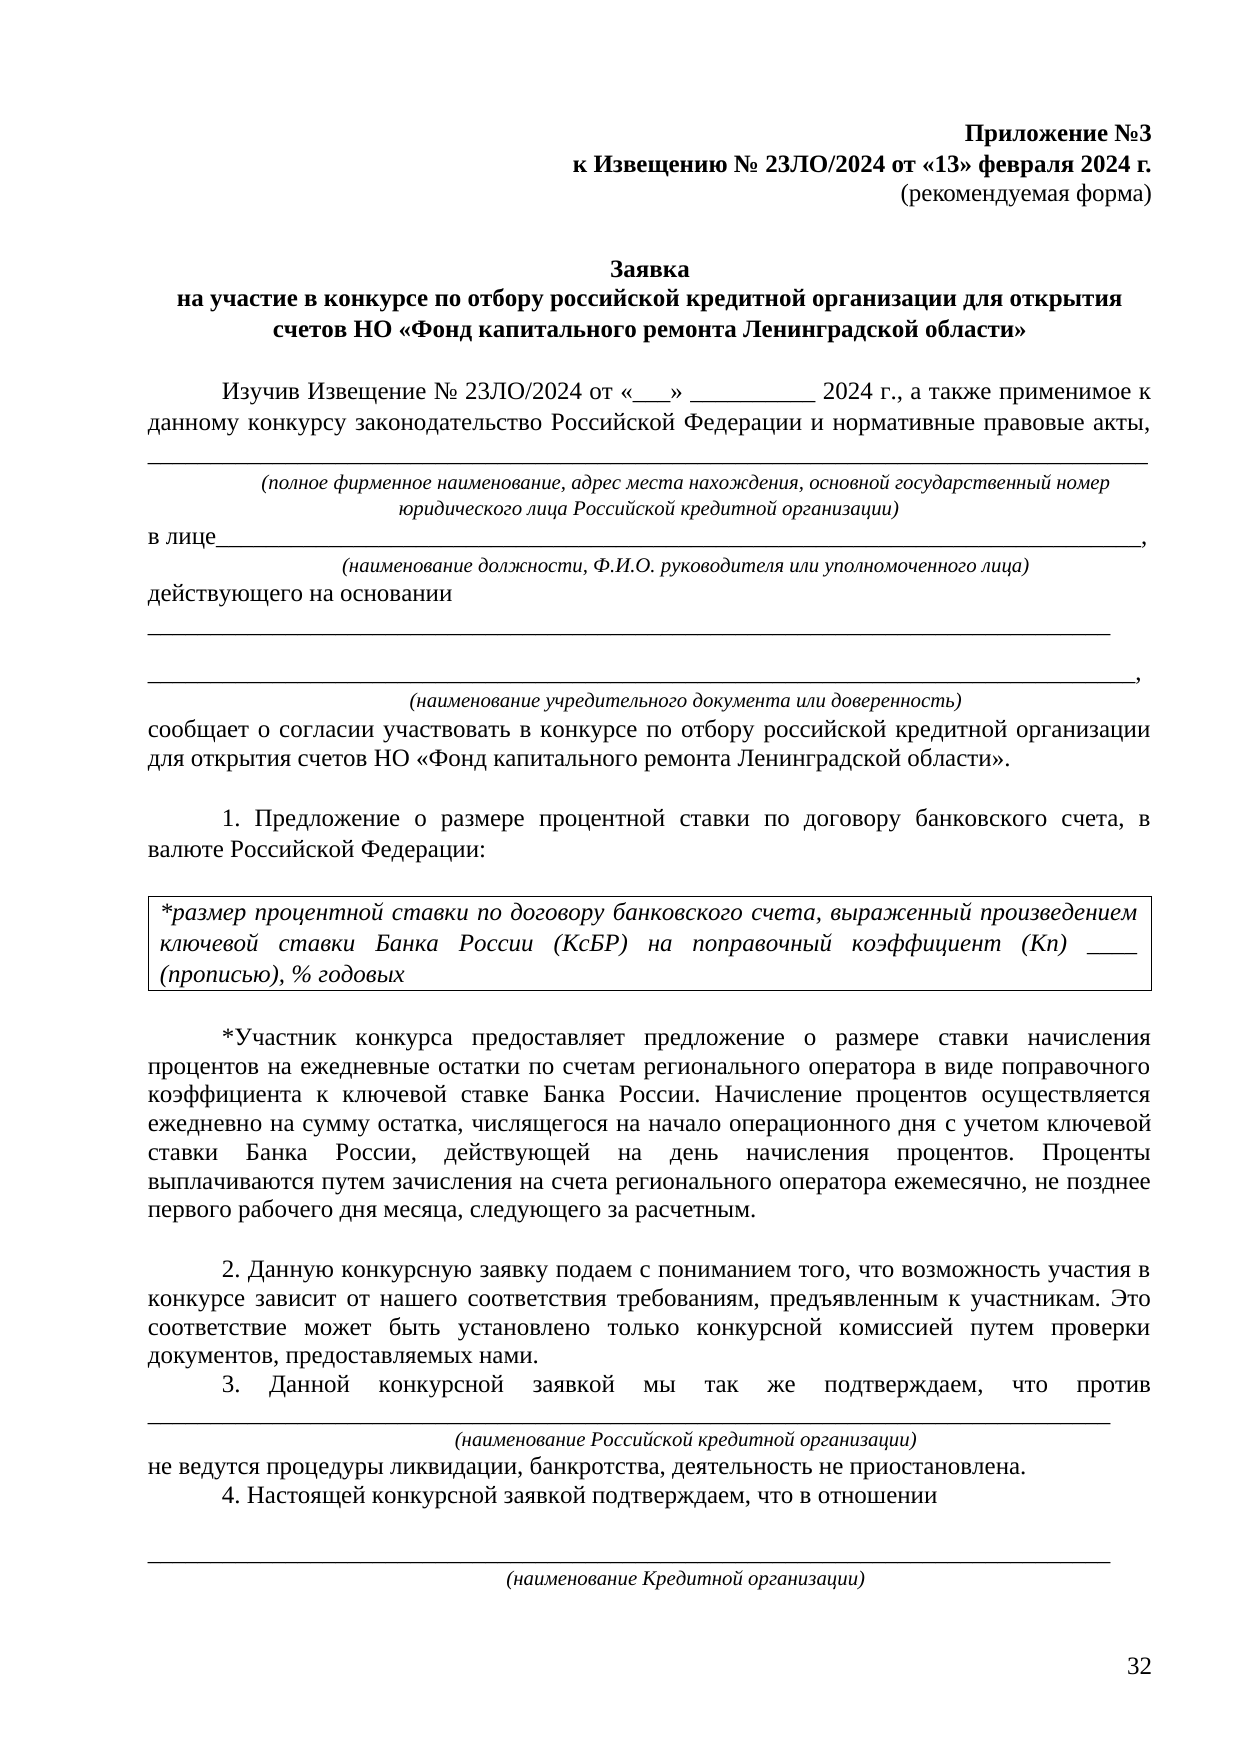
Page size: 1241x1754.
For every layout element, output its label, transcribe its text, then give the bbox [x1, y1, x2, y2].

text (рекомендуемая форма) [148, 178, 1152, 207]
text Изучив Извещение № 23ЛО/2024 от «___» __________ 2024 г., а также применимое к данному конкурсу законодательство Российской Федерации и нормативные правовые акты, ________________________________________________________________________________ [148, 376, 1152, 467]
text к Извещению № 23ЛО/2024 от «13» февраля 2024 г. [148, 149, 1152, 178]
text _______________________________________________________________________________, [148, 657, 1152, 686]
text действующего на основании _____________________________________________________________________________ [148, 578, 1152, 638]
text _____________________________________________________________________________ [148, 1537, 1152, 1566]
text (наименование должности, Ф.И.О. руководителя или уполномоченного лица) [148, 552, 1152, 577]
text на участие в конкурсе по отбору российской кредитной организации для открытия счетов НО «Фонд капитального ремонта Ленинградской области» [148, 283, 1152, 343]
text (наименование Кредитной организации) [148, 1566, 1152, 1590]
text сообщает о согласии участвовать в конкурсе по отбору российской кредитной организации для открытия счетов НО «Фонд капитального ремонта Ленинградской области». [148, 714, 1152, 772]
text 2. Данную конкурсную заявку подаем с пониманием того, что возможность участия в конкурсе зависит от нашего соответствия требованиям, предъявленным к участникам. Это соответствие может быть установлено только конкурсной комиссией путем проверки документов, предоставляемых нами. [148, 1254, 1152, 1369]
text Заявка [148, 254, 1152, 283]
text *Участник конкурса предоставляет предложение о размере ставки начисления процентов на ежедневные остатки по счетам регионального оператора в виде поправочного коэффициента к ключевой ставке Банка России. Начисление процентов осуществляется ежедневно на сумму остатка, числящегося на начало операционного дня c учетом ключевой ставки Банка России, действующей на день начисления процентов. Проценты выплачиваются путем зачисления на счета регионального оператора ежемесячно, не позднее первого рабочего дня месяца, следующего за расчетным. [148, 1022, 1152, 1223]
text 1. Предложение о размере процентной ставки по договору банковского счета, в валюте Российской Федерации: [148, 803, 1152, 862]
text (наименование учредительного документа или доверенность) [148, 688, 1152, 712]
text Приложение №3 [148, 118, 1152, 147]
table_header *размер процентной ставки по договору банковского счета, выраженный произведением ключевой ставки Банка России (КсБР) на поправочный коэффициент (Кп) ____ (прописью), % годовых [149, 897, 1151, 990]
text не ведутся процедуры ликвидации, банкротства, деятельность не приостановлена. [148, 1451, 1152, 1480]
text (наименование Российской кредитной организации) [148, 1427, 1152, 1451]
text 3. Данной конкурсной заявкой мы так же подтверждаем, что против _____________________________________________________________________________ [148, 1369, 1152, 1427]
text 4. Настоящей конкурсной заявкой подтверждаем, что в отношении [148, 1480, 1152, 1508]
text (полное фирменное наименование, адрес места нахождения, основной государственный номер юридического лица Российской кредитной организации) [148, 469, 1152, 519]
text в лице__________________________________________________________________________, [148, 521, 1152, 550]
